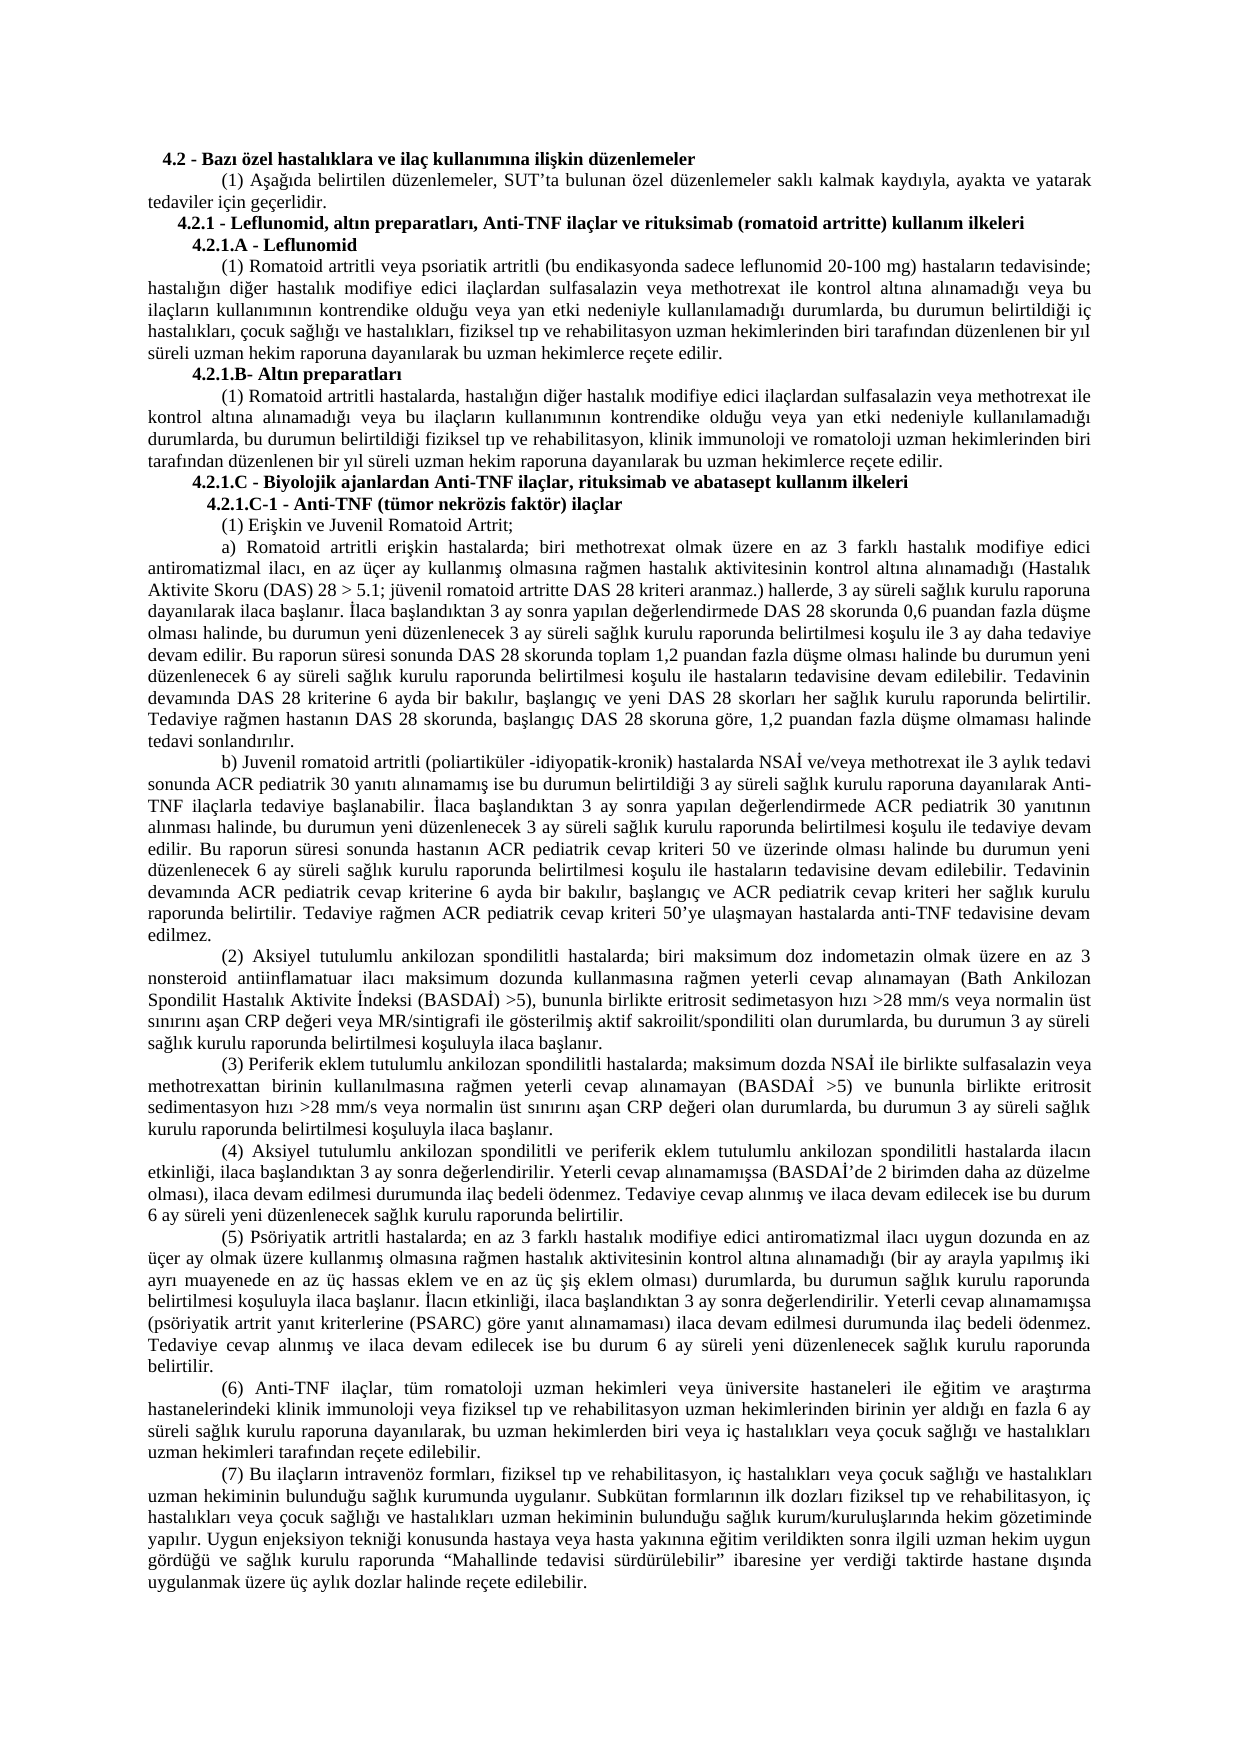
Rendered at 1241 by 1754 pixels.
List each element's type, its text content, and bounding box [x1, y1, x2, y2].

subtitle 4.2 - Bazı özel hastalıklara ve ilaç kullanımına ilişkin düzenlemeler [148, 385, 1093, 406]
subtitle 4.1.9 - Bedeli ödenecek ilaçlar (EK-4/A) [148, 148, 1093, 169]
text (2) Aksiyel tutulumlu ankilozan spondilitli hastalarda; biri maksimum doz indometazin olmak üzere en az 3 nonsteroid antiinflamatuar ilacı maksimum dozunda kullanmasına rağmen yeterli cevap alınamayan (Bath Ankilozan Spondilit Hastalık Aktivite İndeksi (BASDAİ) >5), bununla birlikte eritrosit sedimetasyon hızı >28 mm/s veya normalin üst sınırını aşan CRP değeri veya MR/sintigrafi ile gösterilmiş aktif sakroilit/spondiliti olan durumlarda, bu durumun 3 ay süreli sağlık kurulu raporunda belirtilmesi koşuluyla ilaca başlanır. [148, 1183, 1093, 1290]
text (1) Romatoid artritli hastalarda, hastalığın diğer hastalık modifiye edici ilaçlardan sulfasalazin veya methotrexat ile kontrol altına alınamadığı veya bu ilaçların kullanımının kontrendike olduğu veya yan etki nedeniyle kullanılamadığı durumlarda, bu durumun belirtildiği fiziksel tıp ve rehabilitasyon, klinik immunoloji ve romatoloji uzman hekimlerinden biri tarafından düzenlenen bir yıl süreli uzman hekim raporuna dayanılarak bu uzman hekimlerce reçete edilir. [148, 622, 1093, 708]
text 4.2.1.C-1 - Anti-TNF (tümor nekrözis faktör) ilaçlar [148, 730, 1093, 751]
subtitle 4.2.1.B- Altın preparatları [148, 600, 1093, 622]
subtitle 4.1.10 - Güvenlik ve endikasyon formu ile uyuşturucu ve psikotrop ilaçlar [148, 234, 1093, 255]
text (3) Periferik eklem tutulumlu ankilozan spondilitli hastalarda; maksimum dozda NSAİ ile birlikte sulfasalazin veya methotrexattan birinin kullanılmasına rağmen yeterli cevap alınamayan (BASDAİ >5) ve bununla birlikte eritrosit sedimentasyon hızı >28 mm/s veya normalin üst sınırını aşan CRP değeri olan durumlarda, bu durumun 3 ay süreli sağlık kurulu raporunda belirtilmesi koşuluyla ilaca başlanır. [148, 1290, 1093, 1377]
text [148, 1463, 1093, 1571]
text (1) Romatoid artritli veya psoriatik artritli (bu endikasyonda sadece leflunomid 20-100 mg) hastaların tedavisinde; hastalığın diğer hastalık modifiye edici ilaçlardan sulfasalazin veya methotrexat ile kontrol altına alınamadığı veya bu ilaçların kullanımının kontrendike olduğu veya yan etki nedeniyle kullanılamadığı durumlarda, bu durumun belirtildiği iç hastalıkları, çocuk sağlığı ve hastalıkları, fiziksel tıp ve rehabilitasyon uzman hekimlerinden biri tarafından düzenlenen bir yıl süreli uzman hekim raporuna dayanılarak bu uzman hekimlerce reçete edilir. [148, 493, 1093, 600]
text (1) Türkiye İlaç ve Tıbbi Cihaz Kurumu (TİTCK) bilimsel komisyonları tarafından herhangi bir ilaçla ilgili “Güvenlik ve Endikasyon Formu” geliştirilmiş ise ilgili ilacın geri ödenmesi için söz konusu formun doldurulması, gereken imzaların tamamlanması ve bir örneğinin reçeteye eklenmesi gerekmektedir. [148, 255, 1093, 320]
text (1) Aşağıda belirtilen düzenlemeler, SUT’ta bulunan özel düzenlemeler saklı kalmak kaydıyla, ayakta ve yatarak tedaviler için geçerlidir. [148, 406, 1093, 449]
text b) Juvenil romatoid artritli (poliartiküler -idiyopatik-kronik) hastalarda NSAİ ve/veya methotrexat ile 3 aylık tedavi sonunda ACR pediatrik 30 yanıtı alınamamış ise bu durumun belirtildiği 3 ay süreli sağlık kurulu raporuna dayanılarak Anti-TNF ilaçlarla tedaviye başlanabilir. İlaca başlandıktan 3 ay sonra yapılan değerlendirmede ACR pediatrik 30 yanıtının alınması halinde, bu durumun yeni düzenlenecek 3 ay süreli sağlık kurulu raporunda belirtilmesi koşulu ile tedaviye devam edilir. Bu raporun süresi sonunda hastanın ACR pediatrik cevap kriteri 50 ve üzerinde olması halinde bu durumun yeni düzenlenecek 6 ay süreli sağlık kurulu raporunda belirtilmesi koşulu ile hastaların tedavisine devam edilebilir. Tedavinin devamında ACR pediatrik cevap kriterine 6 ayda bir bakılır, başlangıç ve ACR pediatrik cevap kriteri her sağlık kurulu raporunda belirtilir. Tedaviye rağmen ACR pediatrik cevap kriteri 50’ye ulaşmayan hastalarda anti-TNF tedavisine devam edilmez. [148, 988, 1093, 1183]
text a) Romatoid artritli erişkin hastalarda; biri methotrexat olmak üzere en az 3 farklı hastalık modifiye edici antiromatizmal ilacı, en az üçer ay kullanmış olmasına rağmen hastalık aktivitesinin kontrol altına alınamadığı (Hastalık Aktivite Skoru (DAS) 28 > 5.1; jüvenil romatoid artritte DAS 28 kriteri aranmaz.) hallerde, 3 ay süreli sağlık kurulu raporuna dayanılarak ilaca başlanır. İlaca başlandıktan 3 ay sonra yapılan değerlendirmede DAS 28 skorunda 0,6 puandan fazla düşme olması halinde, bu durumun yeni düzenlenecek 3 ay süreli sağlık kurulu raporunda belirtilmesi koşulu ile 3 ay daha tedaviye devam edilir. Bu raporun süresi sonunda DAS 28 skorunda toplam 1,2 puandan fazla düşme olması halinde bu durumun yeni düzenlenecek 6 ay süreli sağlık kurulu raporunda belirtilmesi koşulu ile hastaların tedavisine devam edilebilir. Tedavinin devamında DAS 28 kriterine 6 ayda bir bakılır, başlangıç ve yeni DAS 28 skorları her sağlık kurulu raporunda belirtilir. Tedaviye rağmen hastanın DAS 28 skorunda, başlangıç DAS 28 skoruna göre, 1,2 puandan fazla düşme olmaması halinde tedavi sonlandırılır. [148, 773, 1093, 988]
text (1) Kurumca bedeli ödenecek olan ilaçlar Kurumun resmi internet sitesinde yayımlanan “Bedeli Ödenecek İlaçlar Listesi” nde (EK-4/A) belirtilmiştir. Bu listede ticari isimleri ve barkod/karekod numaraları yer almayan ilaçların bedelleri hiç bir koşulda Kurumca ödenmez. Yurt dışından temin edilen ilaçlar için özel düzenlemeler saklıdır. [148, 169, 1093, 234]
subtitle 4.2.1 - Leflunomid, altın preparatları, Anti-TNF ilaçlar ve rituksimab (romatoid artritte) kullanım ilkeleri [148, 449, 1093, 471]
subtitle 4.2.1.C - Biyolojik ajanlardan Anti-TNF ilaçlar, rituksimab ve abatasept kullanım ilkeleri [148, 708, 1093, 730]
text (4) Aksiyel tutulumlu ankilozan spondilitli ve periferik eklem tutulumlu ankilozan spondilitli hastalarda ilacın etkinliği, ilaca başlandıktan 3 ay sonra değerlendirilir. Yeterli cevap alınamamışsa (BASDAİ’de 2 birimden daha az düzelme olması), ilaca devam edilmesi durumunda ilaç bedeli ödenmez. Tedaviye cevap alınmış ve ilaca devam edilecek ise bu durum 6 ay süreli yeni düzenlenecek sağlık kurulu raporunda belirtilir. [148, 1377, 1093, 1463]
subtitle 4.2.1.A - Leflunomid [148, 471, 1093, 493]
text (2) Güvenlik ve endikasyon formu olan ilaçlar ile uyuşturucu ve psikotrop ilaçların reçeteye yazılacak maksimum dozları, varsa rapor süreleri ve koşulları ile reçeteleme koşulları konusunda, SUT’ta bulunan özel düzenlemeler saklı kalmak kaydıyla TİTCK’ca belirlenen kurallara uyulacaktır. [148, 320, 1093, 385]
text (1) Erişkin ve Juvenil Romatoid Artrit; [148, 751, 1093, 773]
